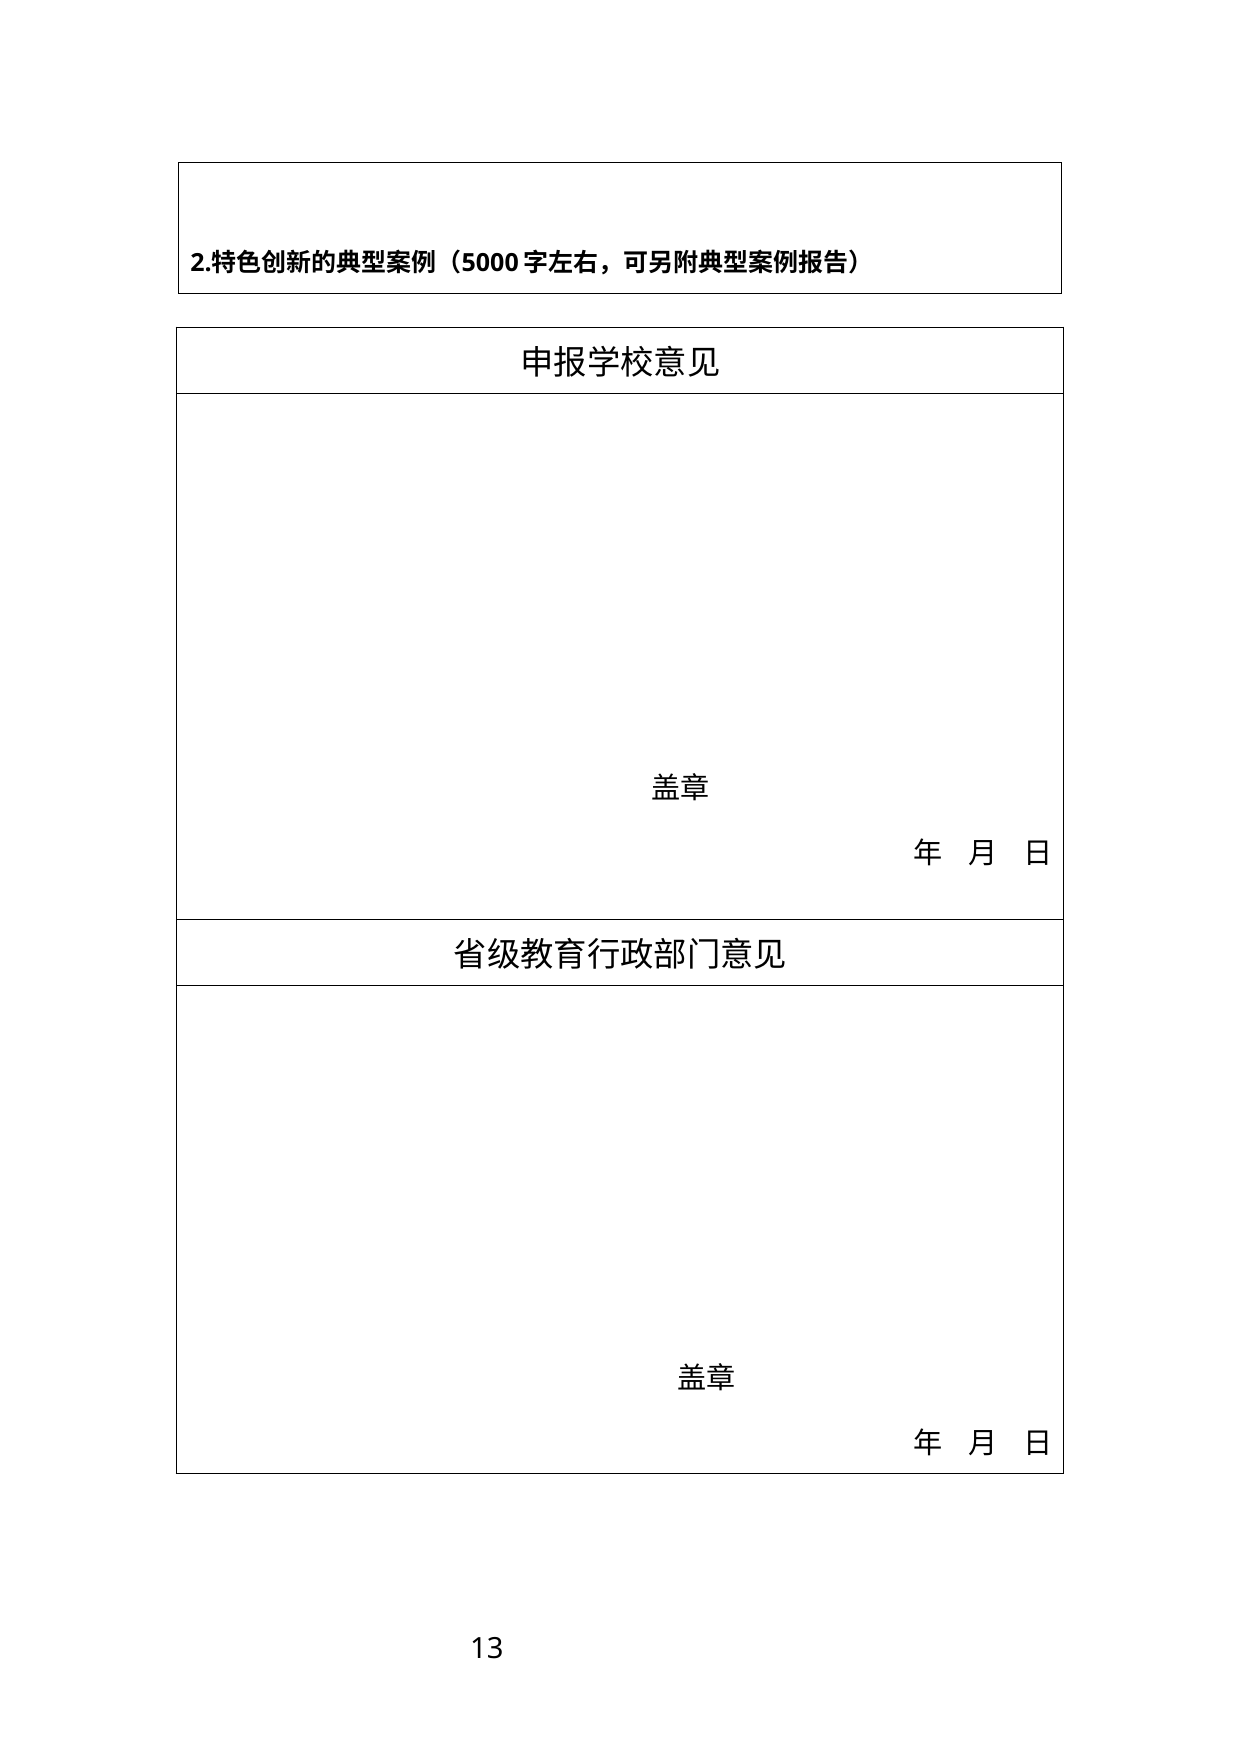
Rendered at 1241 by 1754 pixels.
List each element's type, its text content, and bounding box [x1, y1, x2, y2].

table_cell 盖章 年 月 日 [177, 986, 1063, 1473]
table_header 申报学校意见 [177, 328, 1063, 393]
table_cell 省级教育行政部门意见 [177, 920, 1063, 984]
table_cell 盖章 年 月 日 [177, 394, 1063, 918]
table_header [179, 163, 1061, 293]
